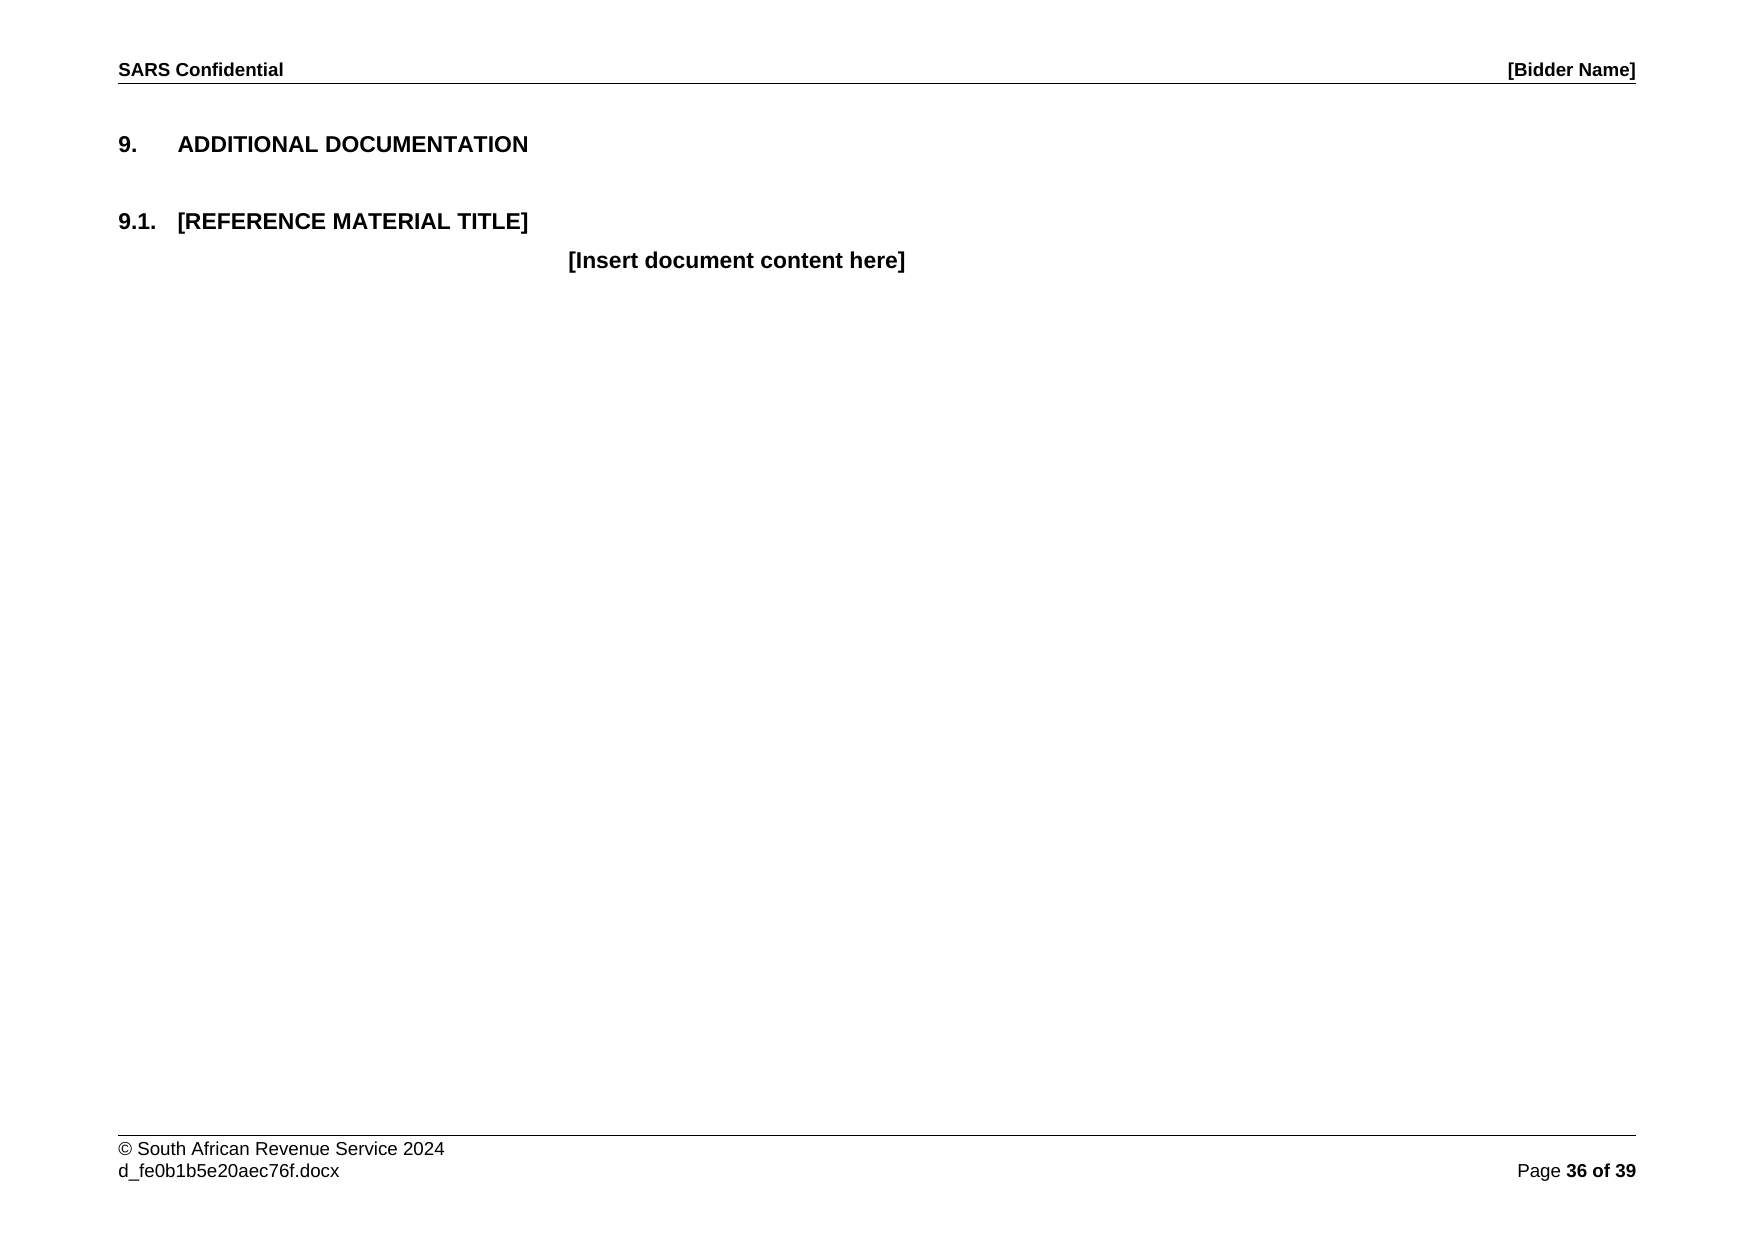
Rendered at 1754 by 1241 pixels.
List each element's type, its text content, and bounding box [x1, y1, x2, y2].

list [Reference Material Title] [118, 208, 1636, 234]
text [Insert document content here] [568, 247, 1636, 273]
list Additional Documentation [118, 131, 1636, 157]
